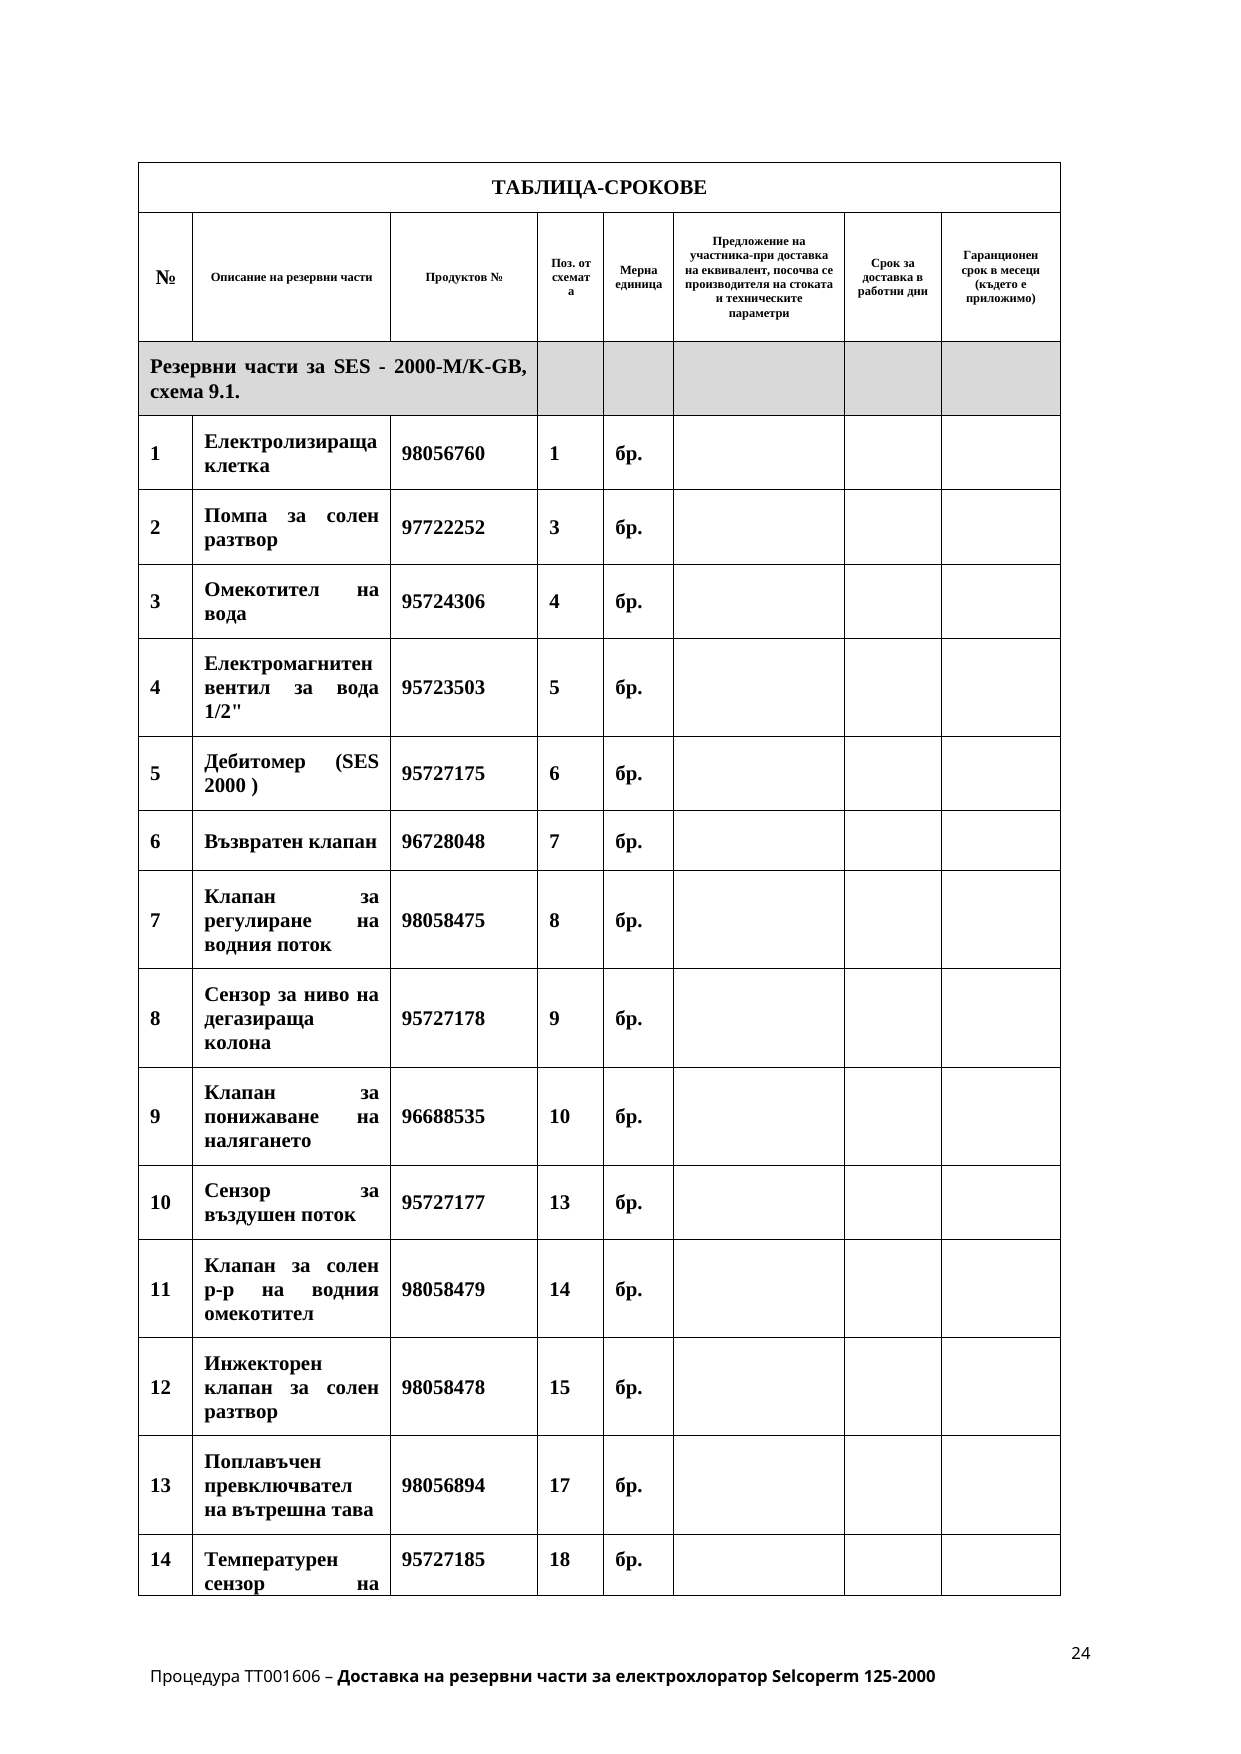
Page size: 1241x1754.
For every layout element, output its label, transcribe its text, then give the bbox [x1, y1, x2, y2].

table_cell 95723503 [391, 639, 537, 736]
table_cell 96688535 [391, 1068, 537, 1165]
table_cell Клапан за понижаване на налягането [193, 1068, 390, 1165]
table_cell бр. [604, 1338, 673, 1435]
table_header ТАБЛИЦА-СРОКОВЕ [139, 163, 1060, 212]
table_cell [845, 969, 941, 1067]
table_cell [674, 737, 844, 810]
table_cell бр. [604, 1240, 673, 1337]
table_cell [845, 1535, 941, 1595]
table_cell Мерна единица [604, 213, 673, 341]
table_cell [942, 811, 1060, 870]
table_cell 2 [139, 490, 192, 563]
table_cell 4 [538, 565, 603, 638]
table_cell [942, 342, 1060, 415]
table_cell [674, 1240, 844, 1337]
table_cell 95727185 [391, 1535, 537, 1595]
table_cell бр. [604, 871, 673, 968]
table_cell Поплавъчен превключвател на вътрешна тава [193, 1436, 390, 1534]
table_cell 3 [538, 490, 603, 563]
table_cell Срок за доставка в работни дни [845, 213, 941, 341]
table_cell [674, 342, 844, 415]
table_cell Поз. от схемата [538, 213, 603, 341]
table_cell 7 [139, 871, 192, 968]
table_cell 6 [139, 811, 192, 870]
table_cell 98056760 [391, 416, 537, 489]
table_cell 7 [538, 811, 603, 870]
table_cell [942, 1535, 1060, 1595]
table_cell бр. [604, 1068, 673, 1165]
table_cell бр. [604, 811, 673, 870]
table_cell Клапан за регулиране на водния поток [193, 871, 390, 968]
table_cell [674, 490, 844, 563]
table_cell [845, 565, 941, 638]
table_cell Омекотител на вода [193, 565, 390, 638]
table_cell [674, 811, 844, 870]
table_cell [942, 1166, 1060, 1239]
table_cell бр. [604, 737, 673, 810]
table_cell [942, 1240, 1060, 1337]
table_cell [845, 737, 941, 810]
table_cell [942, 639, 1060, 736]
table_cell 4 [139, 639, 192, 736]
table_cell [942, 1068, 1060, 1165]
table_cell 12 [139, 1338, 192, 1435]
table_cell [674, 1436, 844, 1534]
table_cell бр. [604, 1166, 673, 1239]
table_cell [942, 871, 1060, 968]
table_cell [845, 1068, 941, 1165]
table_cell 10 [139, 1166, 192, 1239]
table_cell [942, 416, 1060, 489]
table_cell 11 [139, 1240, 192, 1337]
table_cell 18 [538, 1535, 603, 1595]
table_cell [193, 1535, 390, 1595]
table_cell 97722252 [391, 490, 537, 563]
table_cell Дебитомер (SES 2000 ) [193, 737, 390, 810]
table_cell № [139, 213, 192, 341]
table_cell 9 [538, 969, 603, 1067]
table_cell 98058475 [391, 871, 537, 968]
table_cell Сензор за ниво на дегазираща колона [193, 969, 390, 1067]
table_cell 98058479 [391, 1240, 537, 1337]
table_cell Електромагнитен вентил за вода 1/2" [193, 639, 390, 736]
table_cell 96728048 [391, 811, 537, 870]
table_cell [845, 639, 941, 736]
table_cell бр. [604, 1436, 673, 1534]
table_cell 95724306 [391, 565, 537, 638]
table_cell 5 [139, 737, 192, 810]
table_cell 95727175 [391, 737, 537, 810]
table_cell 17 [538, 1436, 603, 1534]
table_cell [845, 490, 941, 563]
table_cell 1 [538, 416, 603, 489]
table_cell 14 [139, 1535, 192, 1595]
table_cell бр. [604, 1535, 673, 1595]
table_cell 98058478 [391, 1338, 537, 1435]
table_cell [604, 342, 673, 415]
table_cell [538, 342, 603, 415]
table_cell [845, 871, 941, 968]
table_cell [674, 565, 844, 638]
table_cell [674, 416, 844, 489]
table_cell 13 [538, 1166, 603, 1239]
table_cell [845, 342, 941, 415]
table_cell Инжекторен клапан за солен разтвор [193, 1338, 390, 1435]
table_cell 5 [538, 639, 603, 736]
table_cell 9 [139, 1068, 192, 1165]
table_cell бр. [604, 416, 673, 489]
table_cell 8 [139, 969, 192, 1067]
table_cell 10 [538, 1068, 603, 1165]
table_cell бр. [604, 639, 673, 736]
table_cell [942, 490, 1060, 563]
table_cell [674, 969, 844, 1067]
table_cell [845, 1338, 941, 1435]
table_cell Електролизираща клетка [193, 416, 390, 489]
table_cell Възвратен клапан [193, 811, 390, 870]
table_cell 14 [538, 1240, 603, 1337]
table_cell [845, 811, 941, 870]
table_cell 6 [538, 737, 603, 810]
table_cell 98056894 [391, 1436, 537, 1534]
table_cell 13 [139, 1436, 192, 1534]
table_cell 3 [139, 565, 192, 638]
table_cell [674, 871, 844, 968]
table_cell Гаранционен срок в месеци (където е приложимо) [942, 213, 1060, 341]
table_cell [845, 1436, 941, 1534]
table_cell [845, 1166, 941, 1239]
table_cell бр. [604, 969, 673, 1067]
table_cell [674, 639, 844, 736]
table_cell [942, 565, 1060, 638]
table_cell 95727177 [391, 1166, 537, 1239]
table_cell Клапан за солен р-р на водния омекотител [193, 1240, 390, 1337]
table_cell [942, 737, 1060, 810]
table_cell [942, 1338, 1060, 1435]
table_cell [674, 1338, 844, 1435]
table_cell Резервни части за SES - 2000-M/K-GB, схема 9.1. [139, 342, 537, 415]
table_cell [845, 1240, 941, 1337]
table_cell Продуктов № [391, 213, 537, 341]
table_cell 15 [538, 1338, 603, 1435]
table_cell 8 [538, 871, 603, 968]
table_cell [845, 416, 941, 489]
table_cell [942, 969, 1060, 1067]
table_cell [942, 1436, 1060, 1534]
table_cell Помпа за солен разтвор [193, 490, 390, 563]
table_cell Описание на резервни части [193, 213, 390, 341]
table_cell Предложение на участника-при доставка на еквивалент, посочва се производителя на стоката и техническите параметри [674, 213, 844, 341]
table_cell бр. [604, 490, 673, 563]
table_cell [674, 1068, 844, 1165]
table_cell [674, 1166, 844, 1239]
table_cell [674, 1535, 844, 1595]
table_cell 1 [139, 416, 192, 489]
table_cell Сензор за въздушен поток [193, 1166, 390, 1239]
table_cell бр. [604, 565, 673, 638]
table_cell 95727178 [391, 969, 537, 1067]
